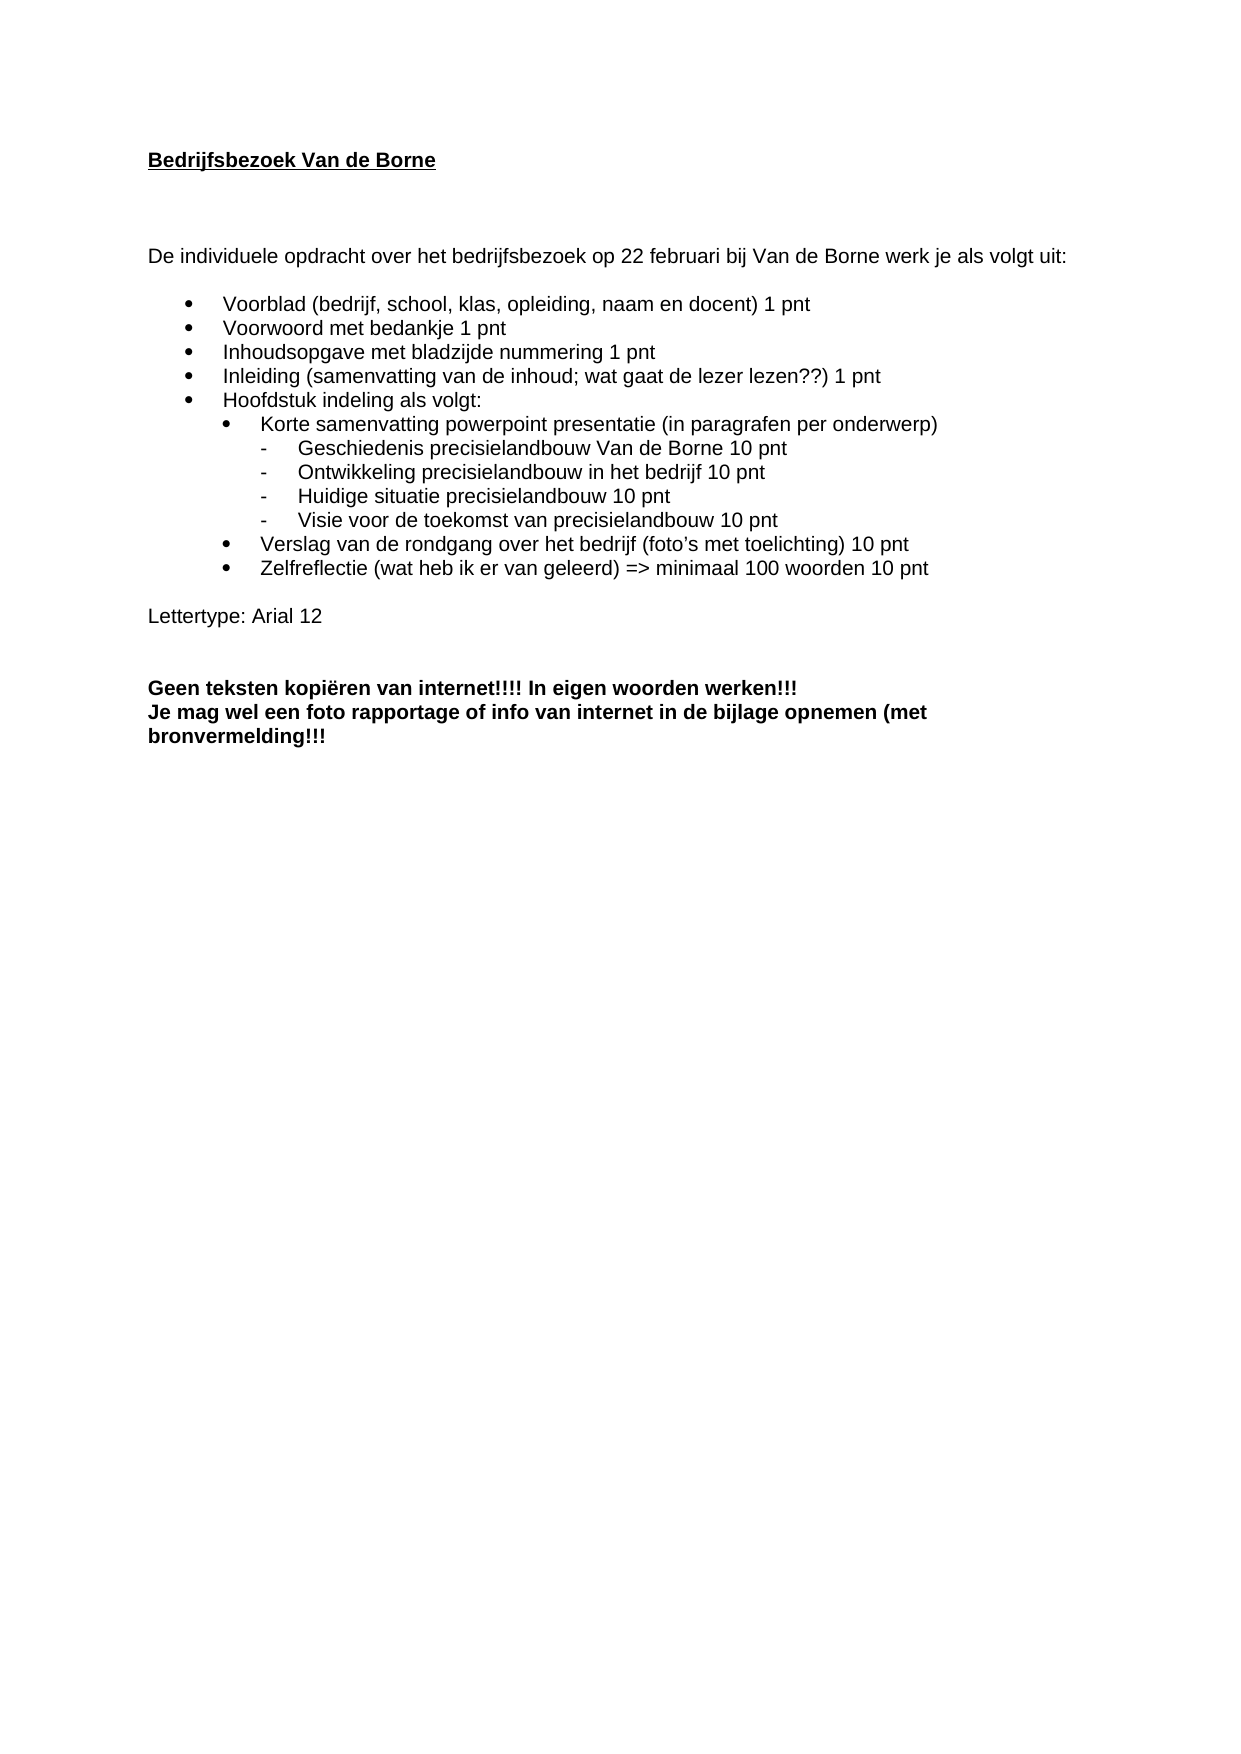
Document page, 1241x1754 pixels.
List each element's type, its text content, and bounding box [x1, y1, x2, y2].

text Je mag wel een foto rapportage of info van internet in de bijlage opnemen (met bronvermelding!!! [148, 699, 1093, 747]
list Verslag van de rondgang over het bedrijf (foto’s met toelichting) 10 pnt [223, 532, 1093, 556]
list Hoofdstuk indeling als volgt: [185, 388, 1093, 412]
list Geschiedenis precisielandbouw Van de Borne 10 pnt [260, 436, 1093, 460]
text De individuele opdracht over het bedrijfsbezoek op 22 februari bij Van de Borne werk je als volgt uit: [148, 243, 1093, 267]
list Korte samenvatting powerpoint presentatie (in paragrafen per onderwerp) [223, 412, 1093, 436]
list Ontwikkeling precisielandbouw in het bedrijf 10 pnt [260, 460, 1093, 484]
list Huidige situatie precisielandbouw 10 pnt [260, 484, 1093, 508]
list Voorwoord met bedankje 1 pnt [185, 315, 1093, 339]
text Geen teksten kopiëren van internet!!!! In eigen woorden werken!!! [148, 676, 1093, 699]
list Inhoudsopgave met bladzijde nummering 1 pnt [185, 339, 1093, 363]
text Lettertype: Arial 12 [148, 604, 1093, 628]
list Inleiding (samenvatting van de inhoud; wat gaat de lezer lezen??) 1 pnt [185, 363, 1093, 388]
text Bedrijfsbezoek Van de Borne [148, 148, 1093, 172]
list Voorblad (bedrijf, school, klas, opleiding, naam en docent) 1 pnt [185, 291, 1093, 315]
list Zelfreflectie (wat heb ik er van geleerd) => minimaal 100 woorden 10 pnt [223, 556, 1093, 580]
list Visie voor de toekomst van precisielandbouw 10 pnt [260, 508, 1093, 532]
